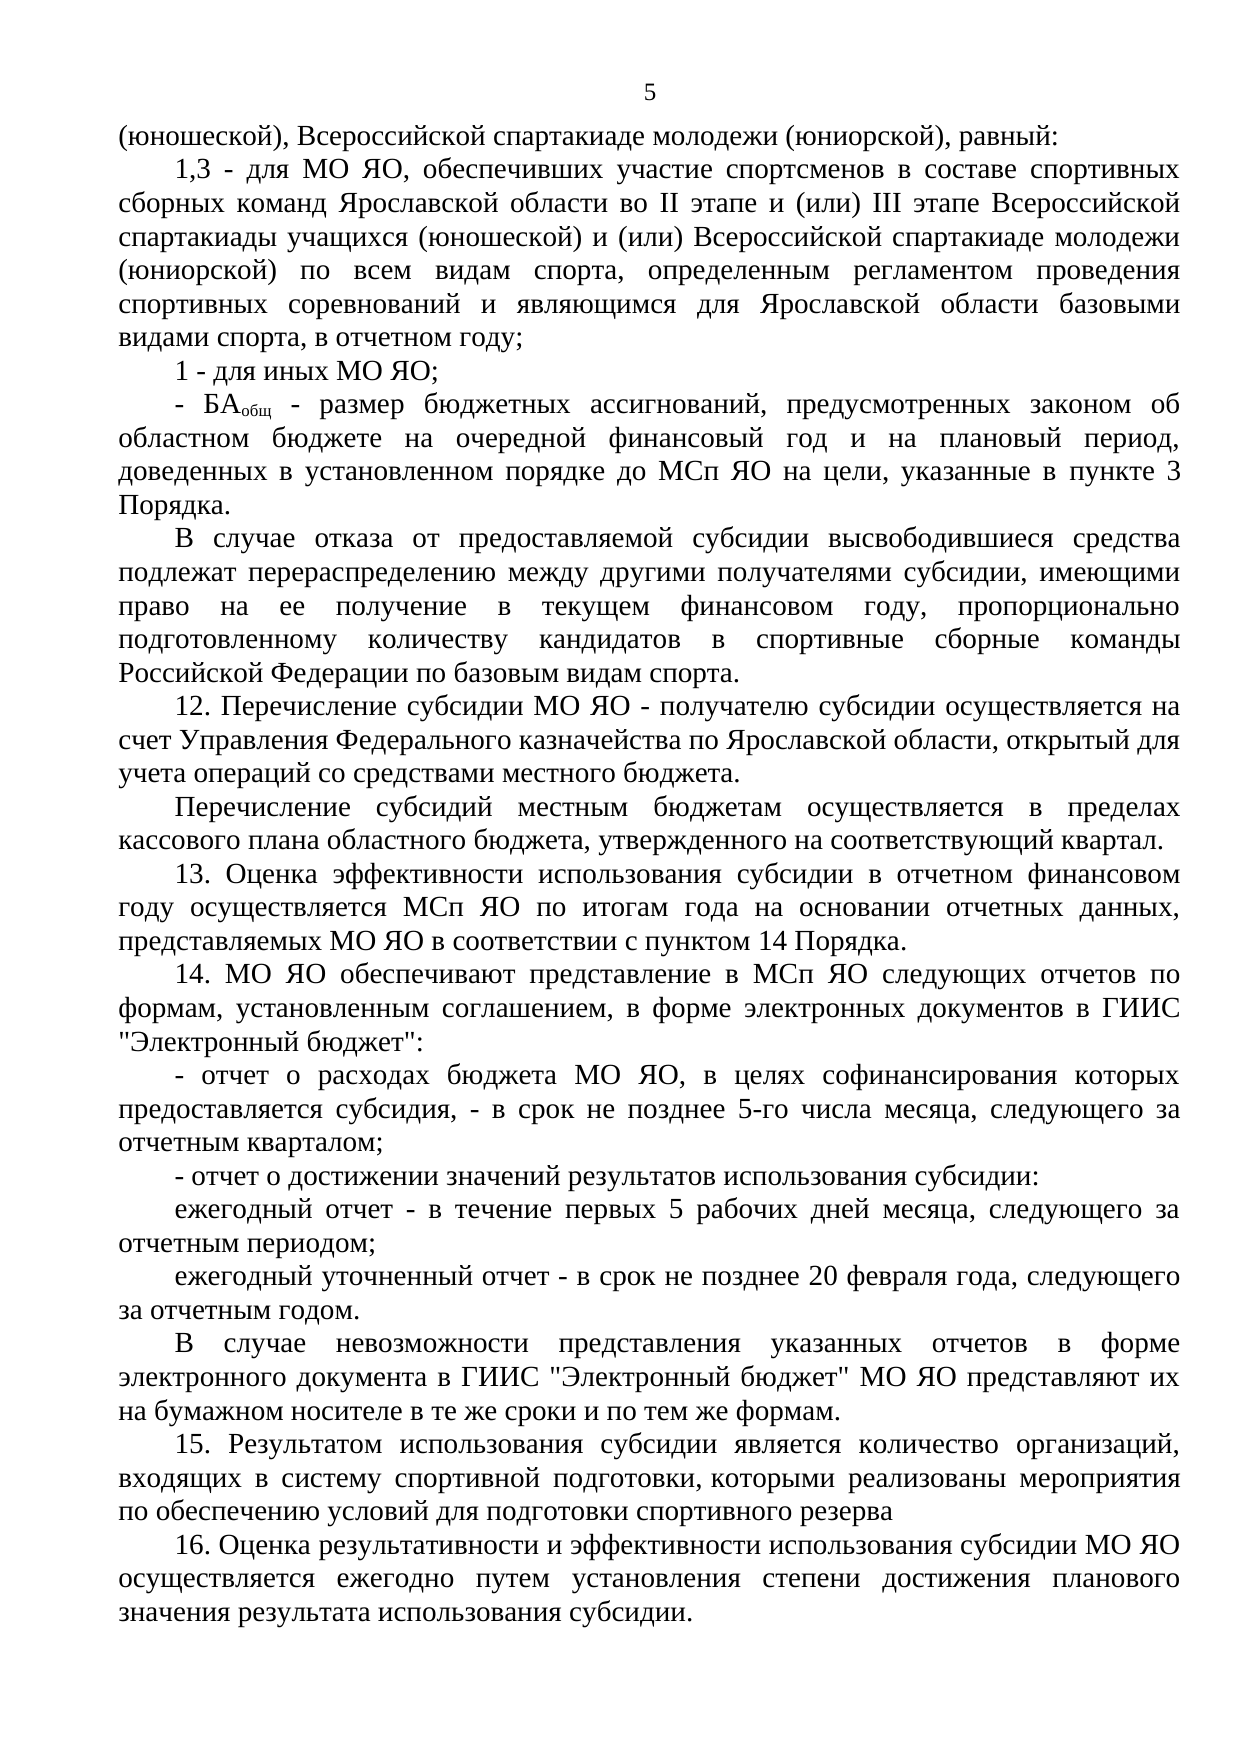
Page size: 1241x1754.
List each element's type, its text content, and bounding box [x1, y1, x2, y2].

text 14. МО ЯО обеспечивают представление в МСп ЯО следующих отчетов по формам, установленным соглашением, в форме электронных документов в ГИИС "Электронный бюджет": [118, 957, 1181, 1057]
text - отчет о достижении значений результатов использования субсидии: [118, 1158, 1181, 1191]
text 1,3 - для МО ЯО, обеспечивших участие спортсменов в составе спортивных сборных команд Ярославской области во II этапе и (или) III этапе Всероссийской спартакиады учащихся (юношеской) и (или) Всероссийской спартакиаде молодежи (юниорской) по всем видам спорта, определенным регламентом проведения спортивных соревнований и являющимся для Ярославской области базовыми видами спорта, в отчетном году; [118, 152, 1181, 353]
text 15. Результатом использования субсидии является количество организаций, входящих в систему спортивной подготовки, которыми реализованы мероприятия по обеспечению условий для подготовки спортивного резерва [118, 1426, 1181, 1527]
text Перечисление субсидий местным бюджетам осуществляется в пределах кассового плана областного бюджета, утвержденного на соответствующий квартал. [118, 789, 1181, 856]
text 16. Оценка результативности и эффективности использования субсидии МО ЯО осуществляется ежегодно путем установления степени достижения планового значения результата использования субсидии. [118, 1527, 1181, 1627]
text - отчет о расходах бюджета МО ЯО, в целях софинансирования которых предоставляется субсидия, - в срок не позднее 5-го числа месяца, следующего за отчетным кварталом; [118, 1057, 1181, 1158]
text 12. Перечисление субсидии МО ЯО - получателю субсидии осуществляется на счет Управления Федерального казначейства по Ярославской области, открытый для учета операций со средствами местного бюджета. [118, 688, 1181, 789]
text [118, 118, 1181, 152]
text В случае невозможности представления указанных отчетов в форме электронного документа в ГИИС "Электронный бюджет" МО ЯО представляют их на бумажном носителе в те же сроки и по тем же формам. [118, 1326, 1181, 1426]
text ежегодный уточненный отчет - в срок не позднее 20 февраля года, следующего за отчетным годом. [118, 1258, 1181, 1326]
text ежегодный отчет - в течение первых 5 рабочих дней месяца, следующего за отчетным периодом; [118, 1191, 1181, 1258]
text 1 - для иных МО ЯО; [118, 353, 1181, 386]
text - БАобщ - размер бюджетных ассигнований, предусмотренных законом об областном бюджете на очередной финансовый год и на плановый период, доведенных в установленном порядке до МСп ЯО на цели, указанные в пункте 3 Порядка. [118, 386, 1181, 521]
text В случае отказа от предоставляемой субсидии высвободившиеся средства подлежат перераспределению между другими получателями субсидии, имеющими право на ее получение в текущем финансовом году, пропорционально подготовленному количеству кандидатов в спортивные сборные команды Российской Федерации по базовым видам спорта. [118, 521, 1181, 688]
text 13. Оценка эффективности использования субсидии в отчетном финансовом году осуществляется МСп ЯО по итогам года на основании отчетных данных, представляемых МО ЯО в соответствии с пунктом 14 Порядка. [118, 856, 1181, 957]
